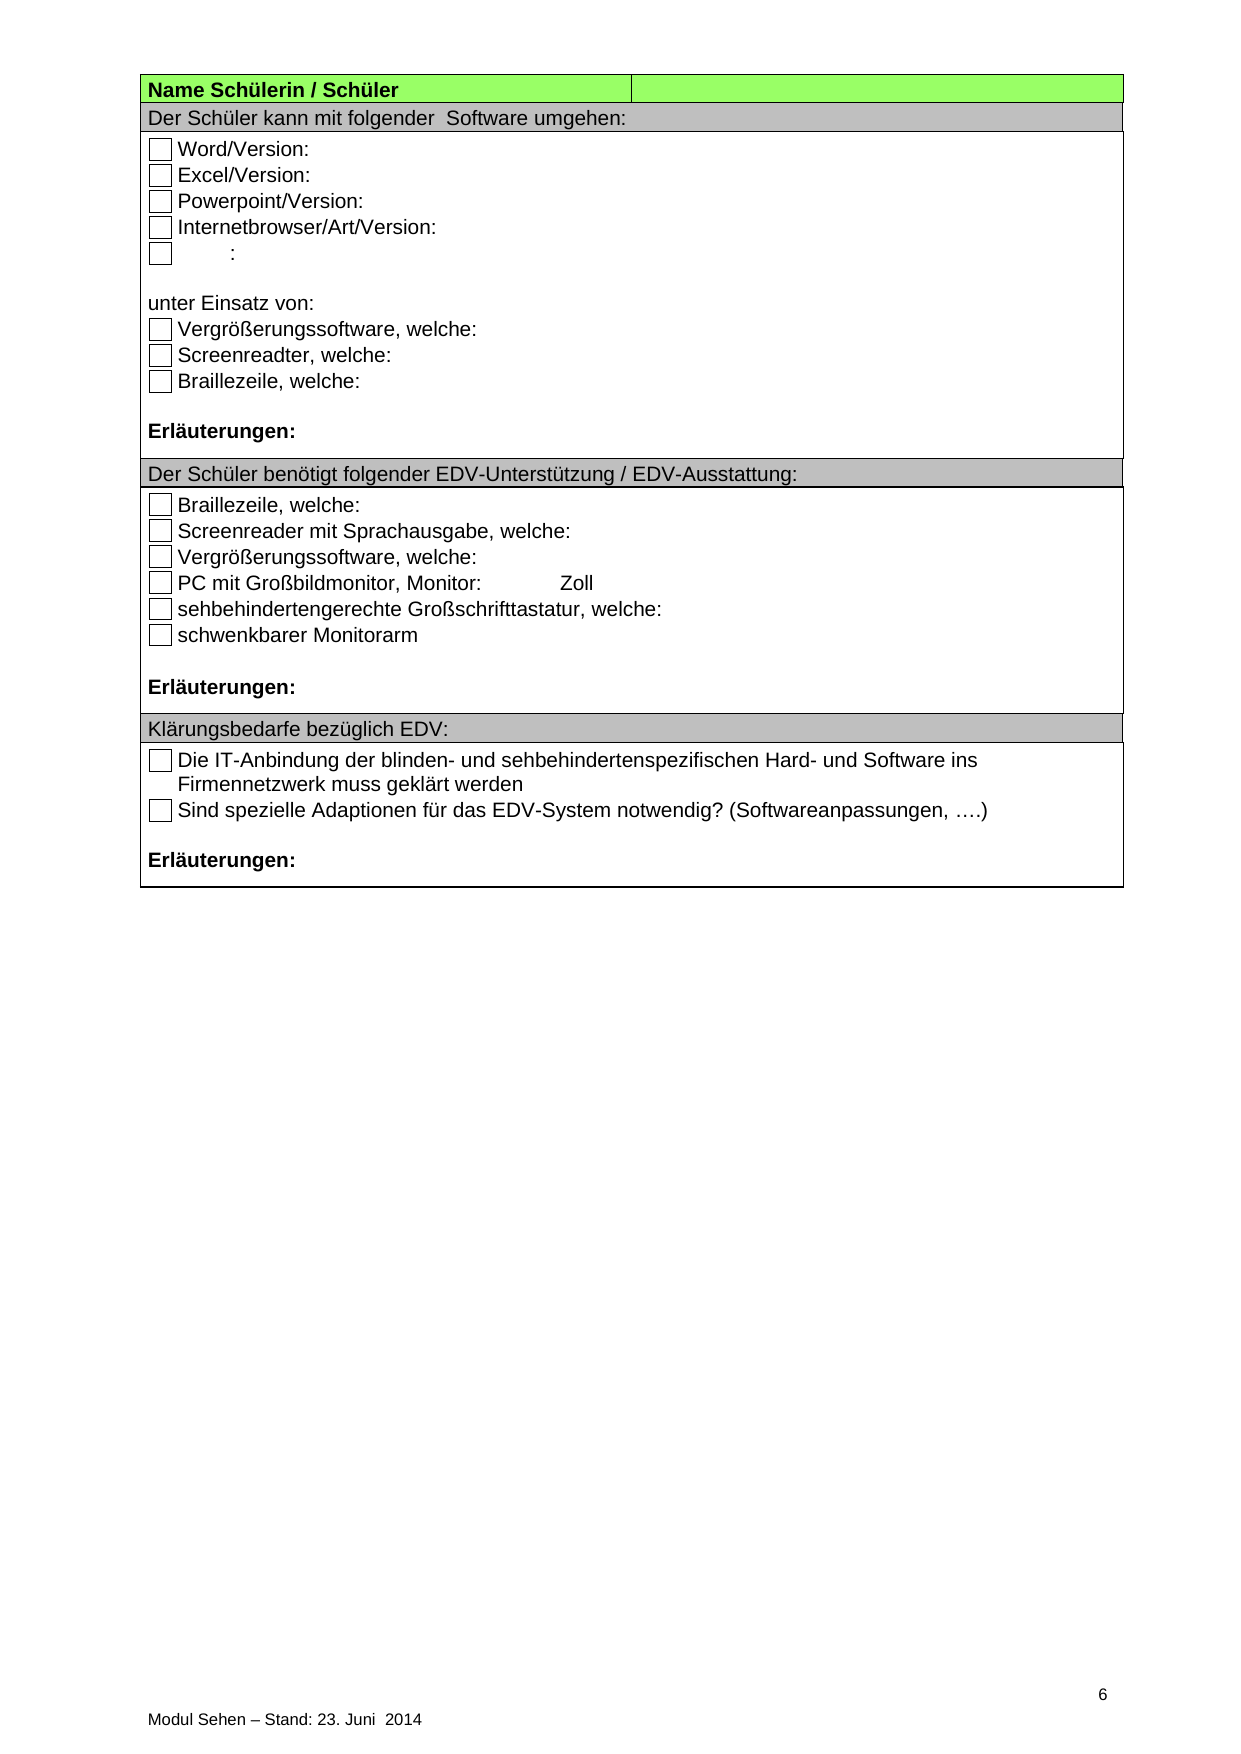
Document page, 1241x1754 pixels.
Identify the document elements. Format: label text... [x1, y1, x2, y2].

table_header Name Schülerin / Schüler [141, 75, 631, 102]
table_cell Der Schüler kann mit folgender Software umgehen: [141, 103, 1122, 131]
table_cell Die IT-Anbindung der blinden- und sehbehindertenspezifischen Hard- und Software ins Firmennetzwerk muss geklärt werden Sind spezielle Adaptionen für das EDV-System notwendig? (Softwareanpassungen, ….) Erläuterungen: [141, 743, 1123, 886]
table_cell Word/Version: Excel/Version: Powerpoint/Version: Internetbrowser/Art/Version: : unter Einsatz von: Vergrößerungssoftware, welche: Screenreadter, welche: Braillezeile, welche: Erläuterungen: [141, 132, 1123, 457]
table_cell Der Schüler benötigt folgender EDV-Unterstützung / EDV-Ausstattung: [141, 459, 1122, 486]
table_cell Braillezeile, welche: Screenreader mit Sprachausgabe, welche: Vergrößerungssoftware, welche: PC mit Großbildmonitor, Monitor: Zoll sehbehindertengerechte Großschrifttastatur, welche: schwenkbarer Monitorarm Erläuterungen: [141, 488, 1123, 713]
table_header [632, 75, 1123, 102]
table_cell Klärungsbedarfe bezüglich EDV: [141, 714, 1122, 742]
